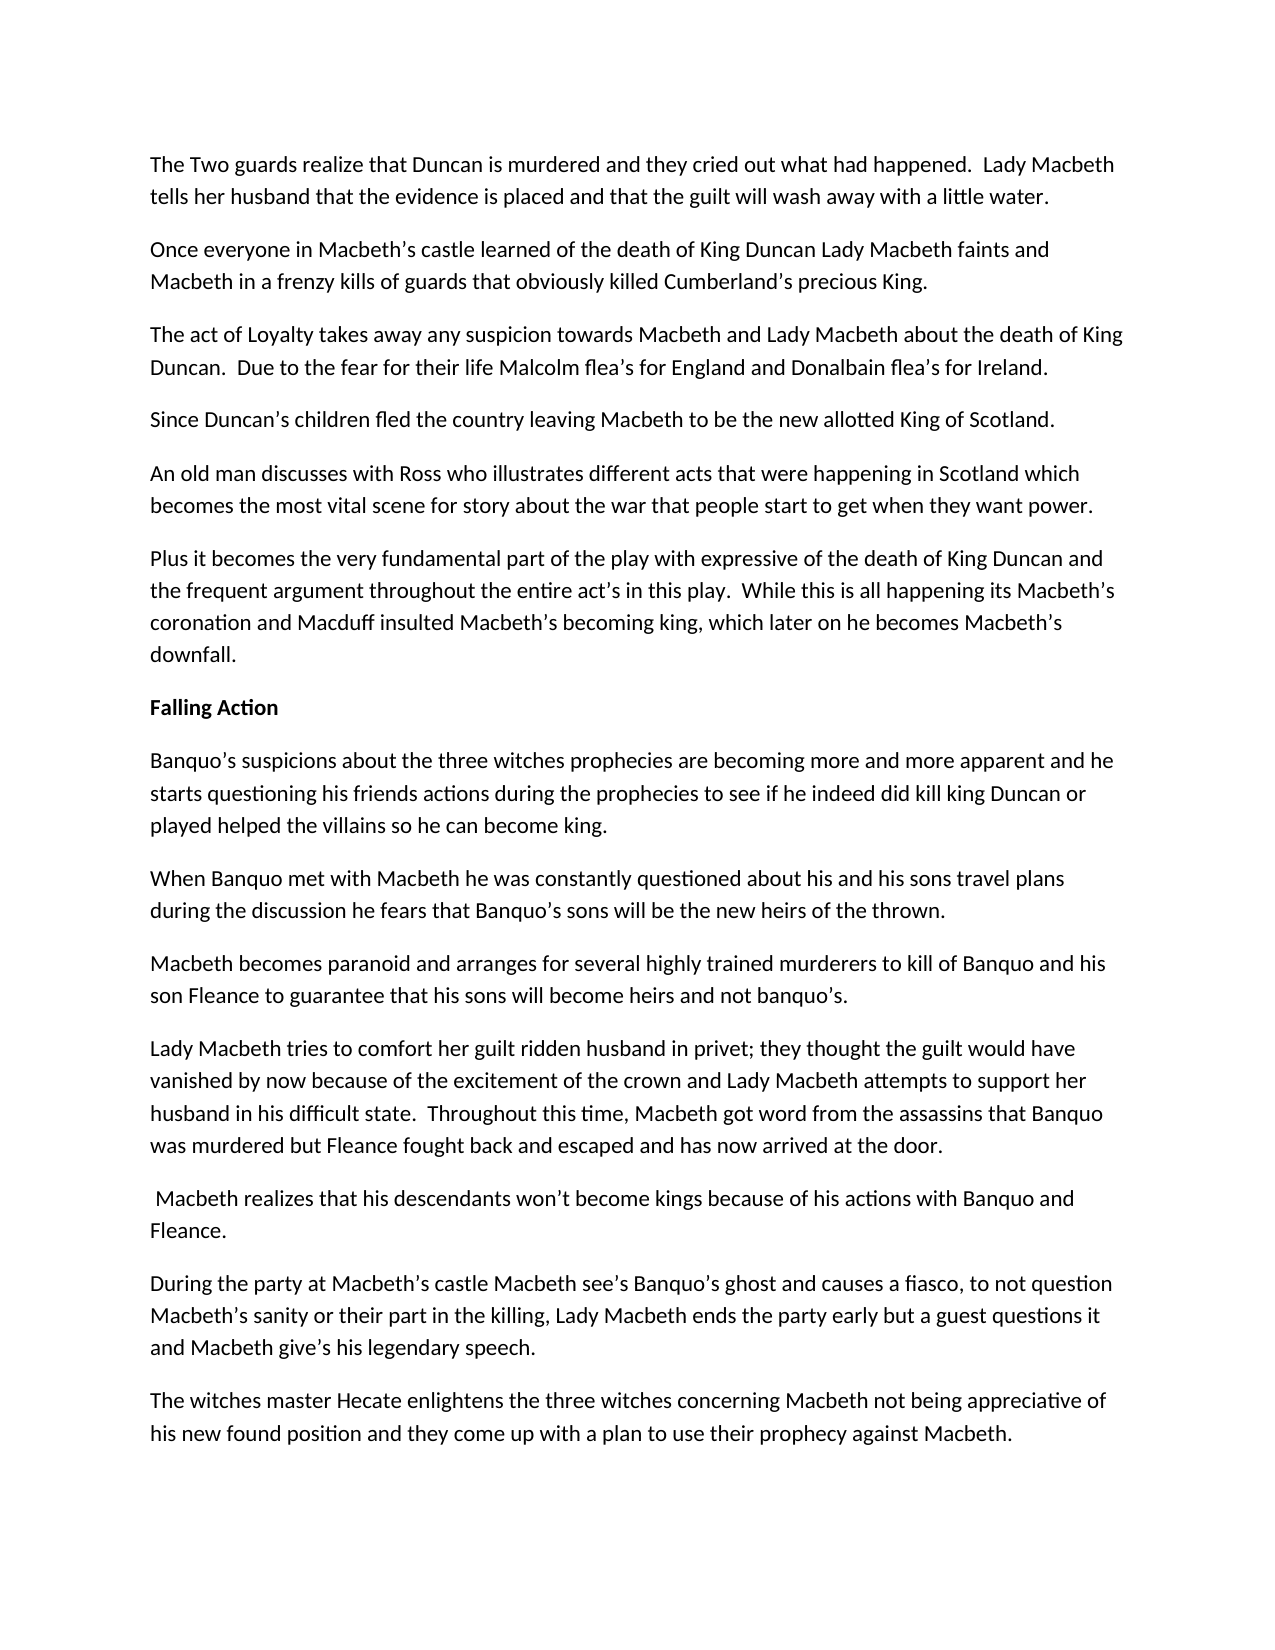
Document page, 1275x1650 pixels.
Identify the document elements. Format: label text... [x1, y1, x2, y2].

text Lady Macbeth tries to comfort her guilt ridden husband in privet; they thought the guilt would have vanished by now because of the excitement of the crown and Lady Macbeth attempts to support her husband in his difficult state. Throughout this time, Macbeth got word from the assassins that Banquo was murdered but Fleance fought back and escaped and has now arrived at the door. [150, 1034, 1125, 1159]
text Macbeth realizes that his descendants won’t become kings because of his actions with Banquo and Fleance. [150, 1184, 1125, 1244]
text The act of Loyalty takes away any suspicion towards Macbeth and Lady Macbeth about the death of King Duncan. Due to the fear for their life Malcolm flea’s for England and Donalbain flea’s for Ireland. [150, 320, 1125, 381]
text Macbeth becomes paranoid and arranges for several highly trained murderers to kill of Banquo and his son Fleance to guarantee that his sons will become heirs and not banquo’s. [150, 949, 1125, 1009]
text During the party at Macbeth’s castle Macbeth see’s Banquo’s ghost and causes a fiasco, to not question Macbeth’s sanity or their part in the killing, Lady Macbeth ends the party early but a guest questions it and Macbeth give’s his legendary speech. [150, 1269, 1125, 1361]
text The Two guards realize that Duncan is murdered and they cried out what had happened. Lady Macbeth tells her husband that the evidence is placed and that the guilt will wash away with a little water. [150, 150, 1125, 210]
text Plus it becomes the very fundamental part of the play with expressive of the death of King Duncan and the frequent argument throughout the entire act’s in this play. While this is all happening its Macbeth’s coronation and Macduff insulted Macbeth’s becoming king, which later on he becomes Macbeth’s downfall. [150, 544, 1125, 668]
text When Banquo met with Macbeth he was constantly questioned about his and his sons travel plans during the discussion he fears that Banquo’s sons will be the new heirs of the thrown. [150, 864, 1125, 924]
text Since Duncan’s children fled the country leaving Macbeth to be the new allotted King of Scotland. [150, 406, 1125, 434]
text Banquo’s suspicions about the three witches prophecies are becoming more and more apparent and he starts questioning his friends actions during the prophecies to see if he indeed did kill king Duncan or played helped the villains so he can become king. [150, 746, 1125, 839]
text Falling Action [150, 693, 1125, 721]
text An old man discusses with Ross who illustrates different acts that were happening in Scotland which becomes the most vital scene for story about the war that people start to get when they want power. [150, 459, 1125, 519]
text Once everyone in Macbeth’s castle learned of the death of King Duncan Lady Macbeth faints and Macbeth in a frenzy kills of guards that obviously killed Cumberland’s precious King. [150, 235, 1125, 295]
text The witches master Hecate enlightens the three witches concerning Macbeth not being appreciative of his new found position and they come up with a plan to use their prophecy against Macbeth. [150, 1386, 1125, 1447]
